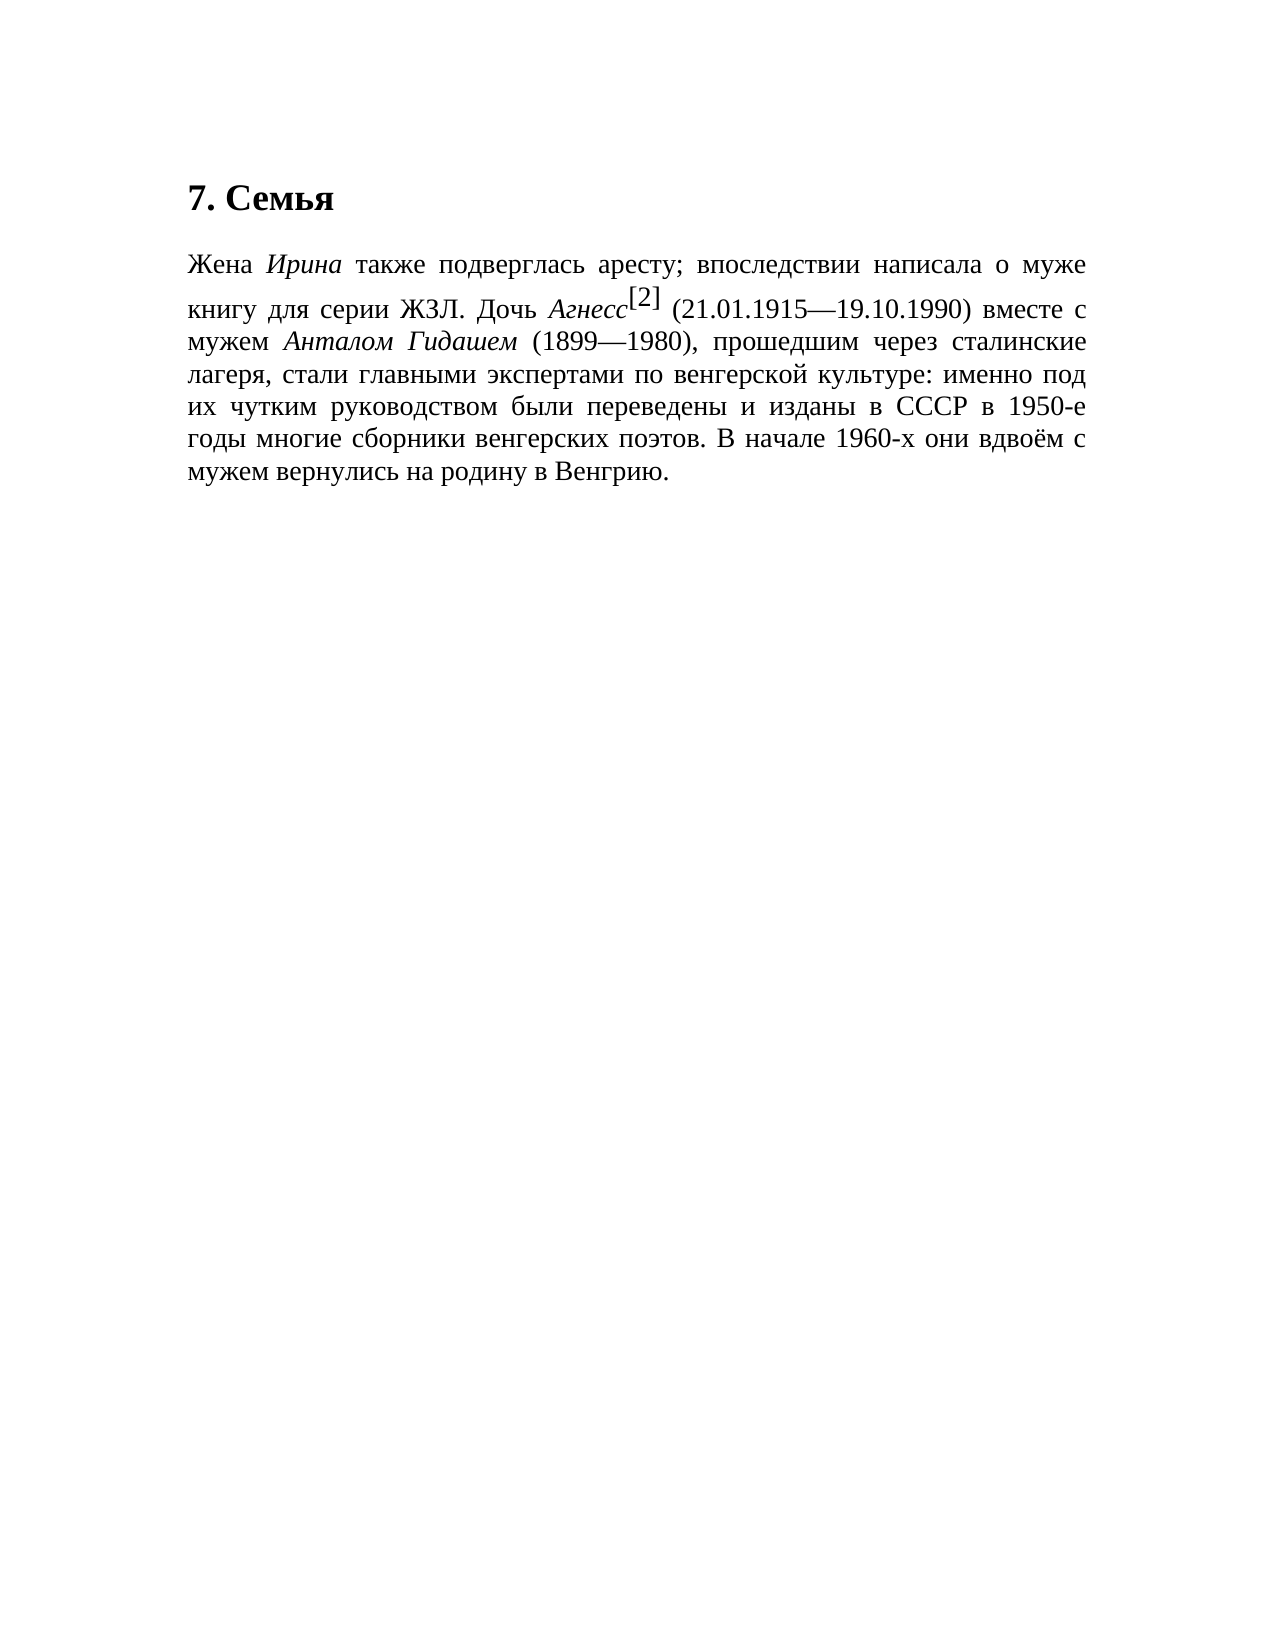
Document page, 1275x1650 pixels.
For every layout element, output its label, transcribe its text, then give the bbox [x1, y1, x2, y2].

list 7. Семья [187, 175, 1087, 218]
text Жена Ирина также подверглась аресту; впоследствии написала о муже книгу для серии ЖЗЛ. Дочь Агнесс[2] (21.01.1915—19.10.1990) вместе с мужем Анталом Гидашем (1899—1980), прошедшим через сталинские лагеря, стали главными экспертами по венгерской культуре: именно под их чутким руководством были переведены и изданы в СССР в 1950-е годы многие сборники венгерских поэтов. В начале 1960-х они вдвоём с мужем вернулись на родину в Венгрию. [187, 248, 1087, 486]
